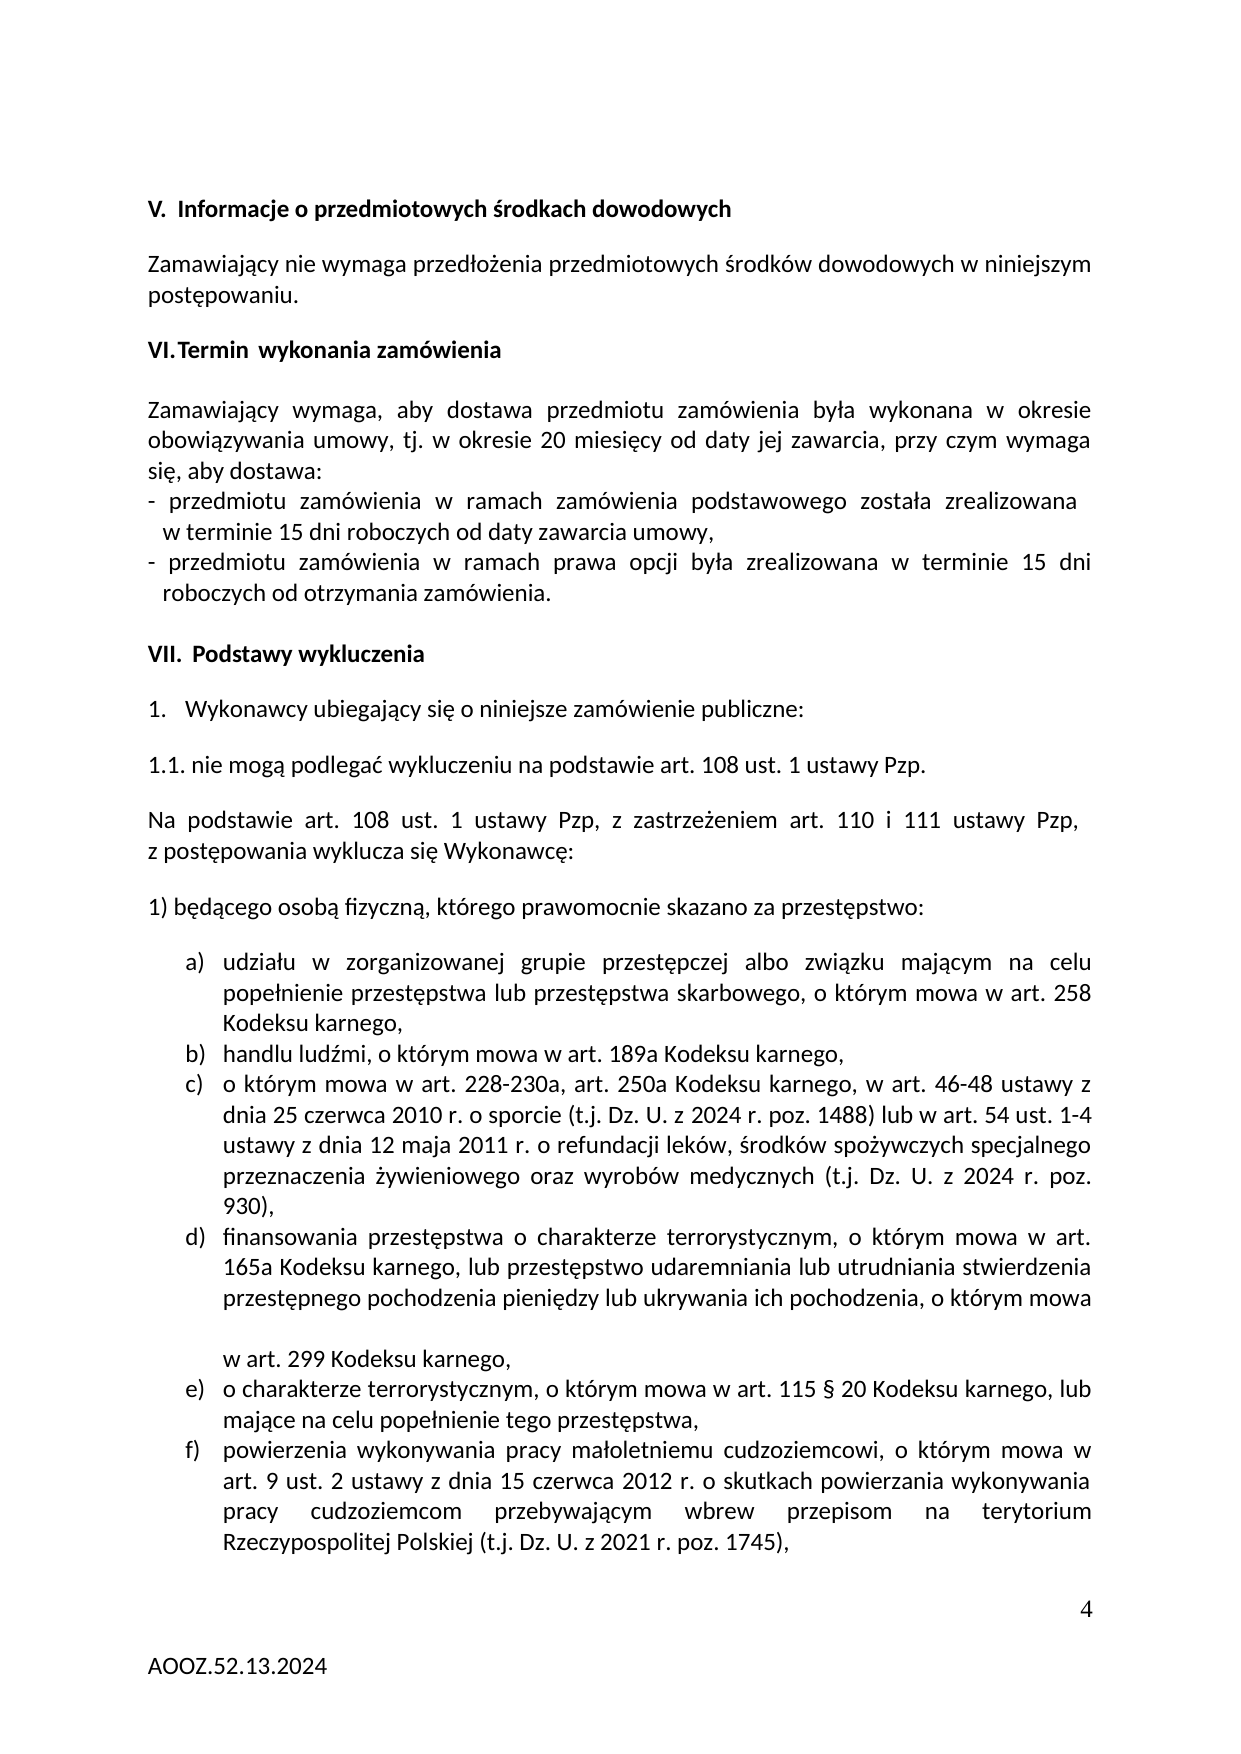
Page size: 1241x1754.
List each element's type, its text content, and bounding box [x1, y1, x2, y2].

text 1) będącego osobą fizyczną, którego prawomocnie skazano za przestępstwo: [148, 891, 1093, 921]
list o którym mowa w art. 228-230a, art. 250a Kodeksu karnego, w art. 46-48 ustawy z dnia 25 czerwca 2010 r. o sporcie (t.j. Dz. U. z 2024 r. poz. 1488) lub w art. 54 ust. 1-4 ustawy z dnia 12 maja 2011 r. o refundacji leków, środków spożywczych specjalnego przeznaczenia żywieniowego oraz wyrobów medycznych (t.j. Dz. U. z 2024 r. poz. 930), [185, 1068, 1093, 1221]
text - przedmiotu zamówienia w ramach prawa opcji była zrealizowana w terminie 15 dni roboczych od otrzymania zamówienia. [148, 546, 1093, 607]
list Wykonawcy ubiegający się o niniejsze zamówienie publiczne: [148, 693, 1093, 724]
text Zamawiający nie wymaga przedłożenia przedmiotowych środków dowodowych w niniejszym postępowaniu. [148, 248, 1093, 309]
list finansowania przestępstwa o charakterze terrorystycznym, o którym mowa w art. 165a Kodeksu karnego, lub przestępstwo udaremniania lub utrudniania stwierdzenia przestępnego pochodzenia pieniędzy lub ukrywania ich pochodzenia, o którym mowa w art. 299 Kodeksu karnego, [185, 1221, 1093, 1373]
text - przedmiotu zamówienia w ramach zamówienia podstawowego została zrealizowana w terminie 15 dni roboczych od daty zawarcia umowy, [148, 485, 1093, 546]
list powierzenia wykonywania pracy małoletniemu cudzoziemcowi, o którym mowa w art. 9 ust. 2 ustawy z dnia 15 czerwca 2012 r. o skutkach powierzania wykonywania pracy cudzoziemcom przebywającym wbrew przepisom na terytorium Rzeczypospolitej Polskiej (t.j. Dz. U. z 2021 r. poz. 1745), [185, 1434, 1093, 1557]
list o charakterze terrorystycznym, o którym mowa w art. 115 § 20 Kodeksu karnego, lub mające na celu popełnienie tego przestępstwa, [185, 1373, 1093, 1434]
subtitle Podstawy wykluczenia [148, 638, 1093, 668]
subtitle Termin wykonania zamówienia [148, 334, 1093, 365]
text Zamawiający wymaga, aby dostawa przedmiotu zamówienia była wykonana w okresie obowiązywania umowy, tj. w okresie 20 miesięcy od daty jej zawarcia, przy czym wymaga się, aby dostawa: [148, 394, 1093, 485]
subtitle Informacje o przedmiotowych środkach dowodowych [148, 193, 1093, 223]
list udziału w zorganizowanej grupie przestępczej albo związku mającym na celu popełnienie przestępstwa lub przestępstwa skarbowego, o którym mowa w art. 258 Kodeksu karnego, [185, 946, 1093, 1038]
list handlu ludźmi, o którym mowa w art. 189a Kodeksu karnego, [185, 1038, 1093, 1068]
text 1.1. nie mogą podlegać wykluczeniu na podstawie art. 108 ust. 1 ustawy Pzp. [148, 749, 1093, 779]
text Na podstawie art. 108 ust. 1 ustawy Pzp, z zastrzeżeniem art. 110 i 111 ustawy Pzp, z postępowania wyklucza się Wykonawcę: [148, 804, 1093, 866]
